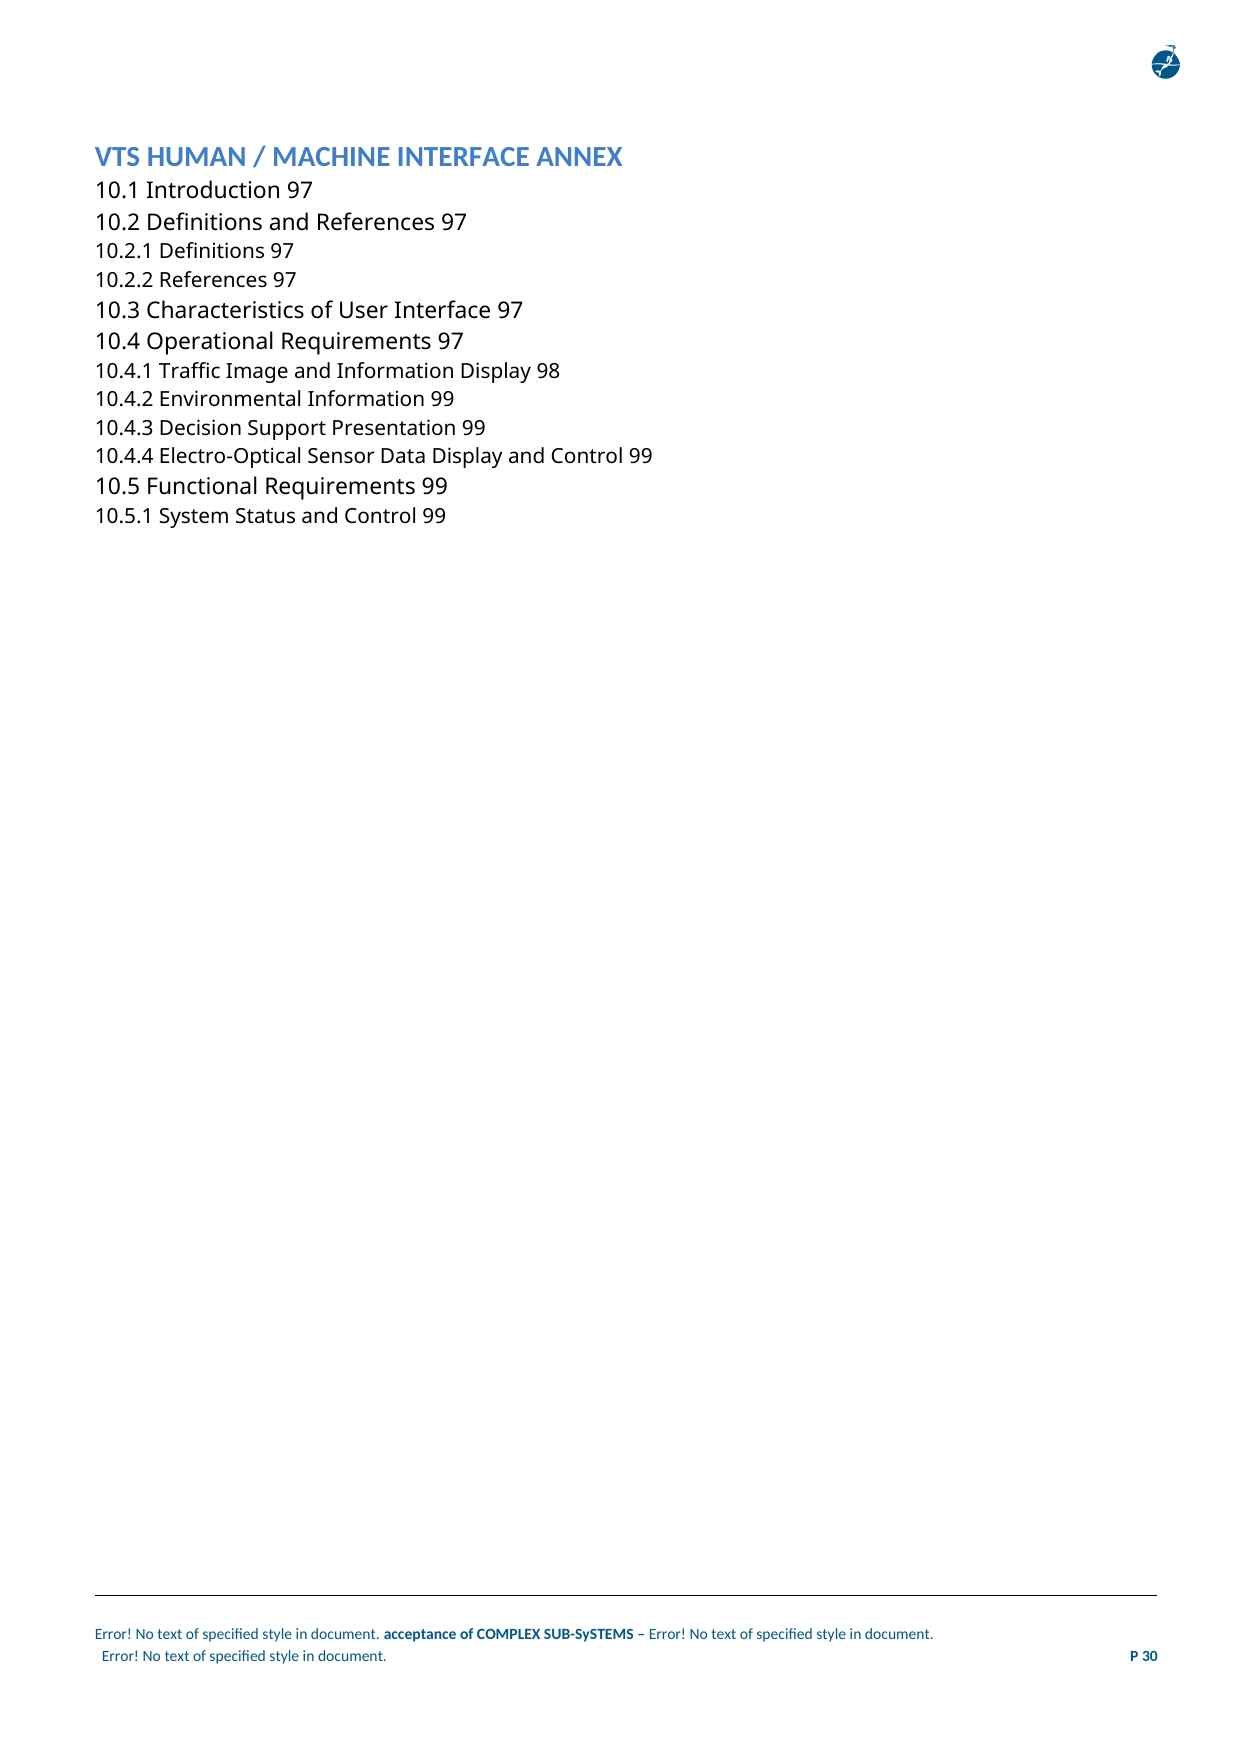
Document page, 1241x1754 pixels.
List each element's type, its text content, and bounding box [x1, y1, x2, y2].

text 10.4 Operational Requirements 97 [94, 325, 1157, 356]
text 10.4.4 Electro-Optical Sensor Data Display and Control 99 [94, 441, 1157, 470]
text 10.2.1 Definitions 97 [94, 237, 1157, 265]
text 10.2.2 References 97 [94, 265, 1157, 293]
subtitle VTS HUMAN / MACHINE INTERFACE ANNEX [94, 138, 1157, 174]
text 10.3 Characteristics of User Interface 97 [94, 293, 1157, 325]
text 10.4.3 Decision Support Presentation 99 [94, 413, 1157, 441]
text 10.1 Introduction 97 [94, 174, 1157, 205]
text 10.2 Definitions and References 97 [94, 205, 1157, 237]
text 10.5 Functional Requirements 99 [94, 470, 1157, 501]
picture [1120, 0, 1239, 114]
text 10.4.2 Environmental Information 99 [94, 384, 1157, 413]
text 10.4.1 Traffic Image and Information Display 98 [94, 356, 1157, 384]
text 10.5.1 System Status and Control 99 [94, 501, 1157, 529]
